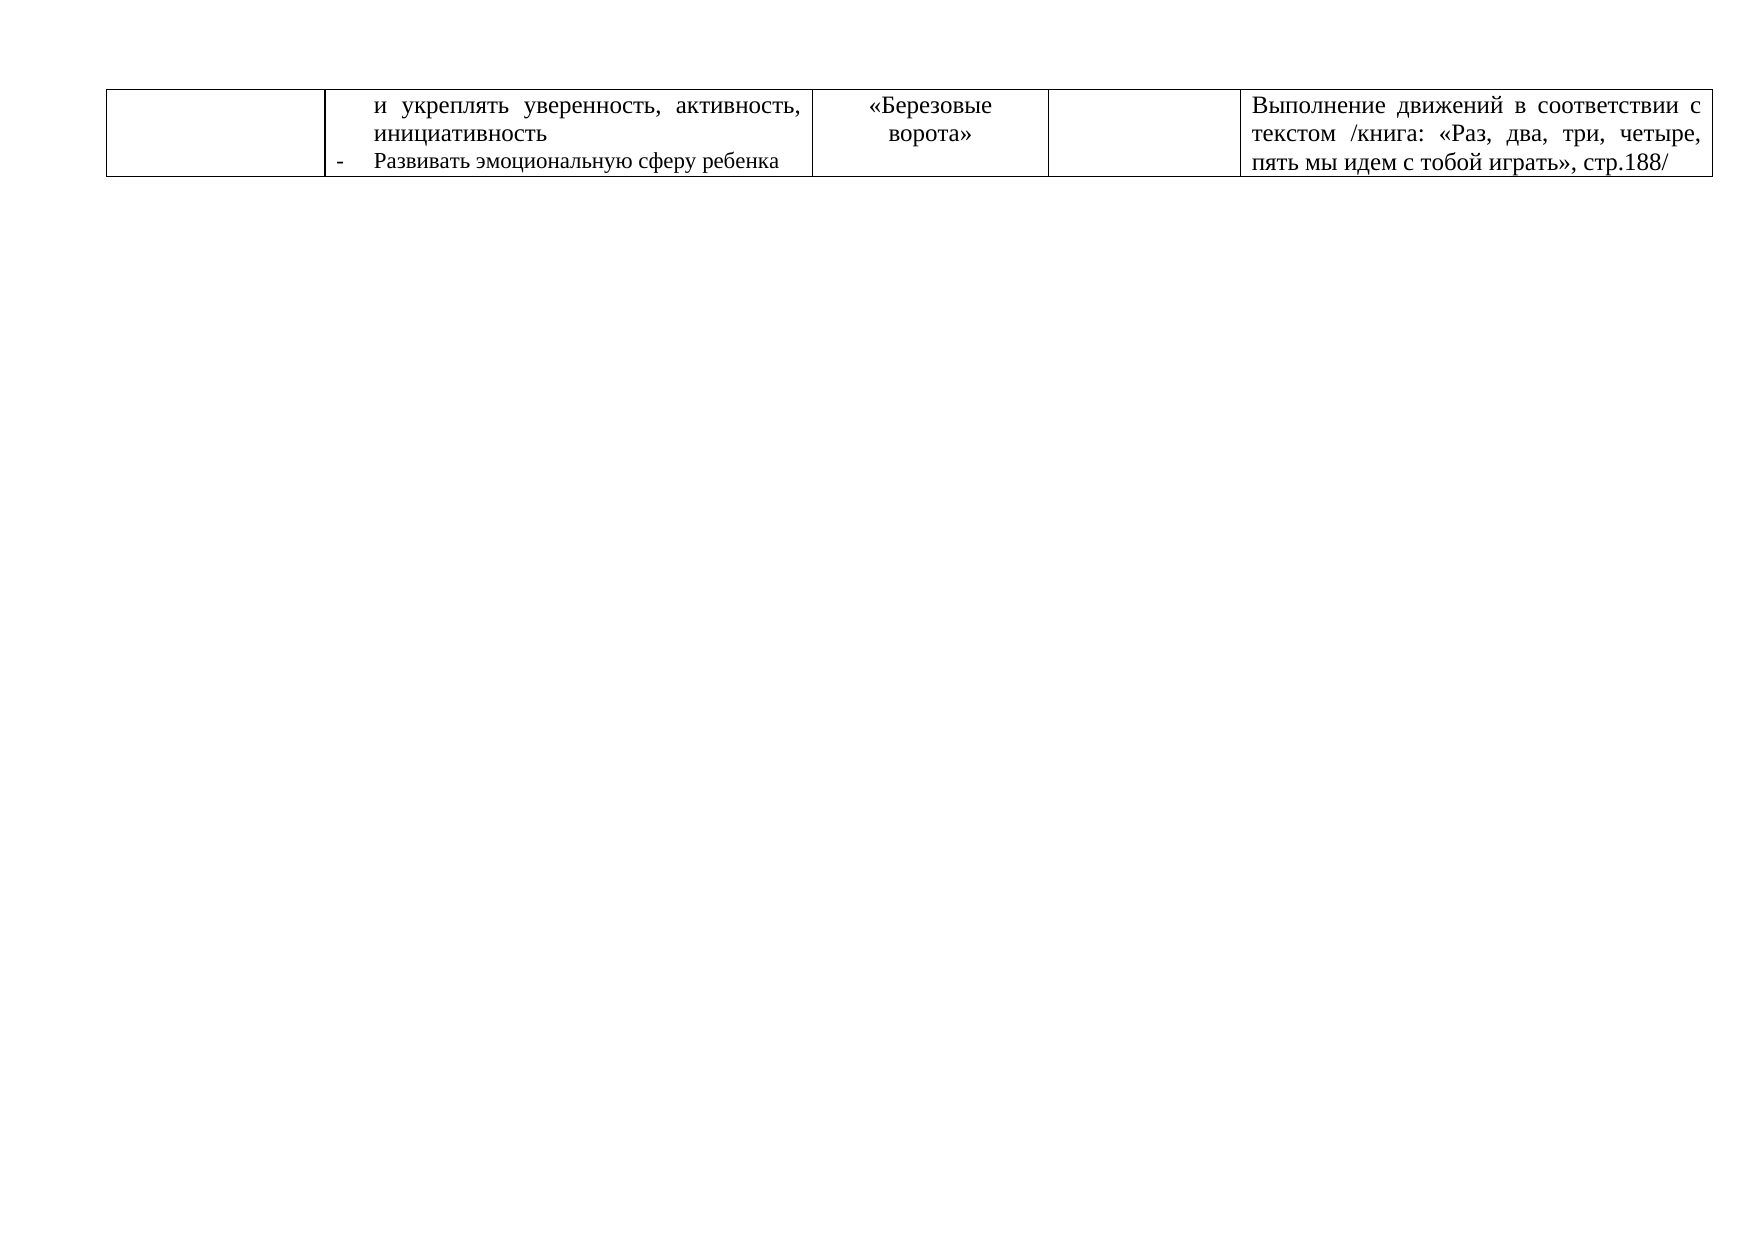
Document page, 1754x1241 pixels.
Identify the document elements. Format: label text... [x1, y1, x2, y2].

table_cell «Березовые ворота» [813, 90, 1048, 176]
